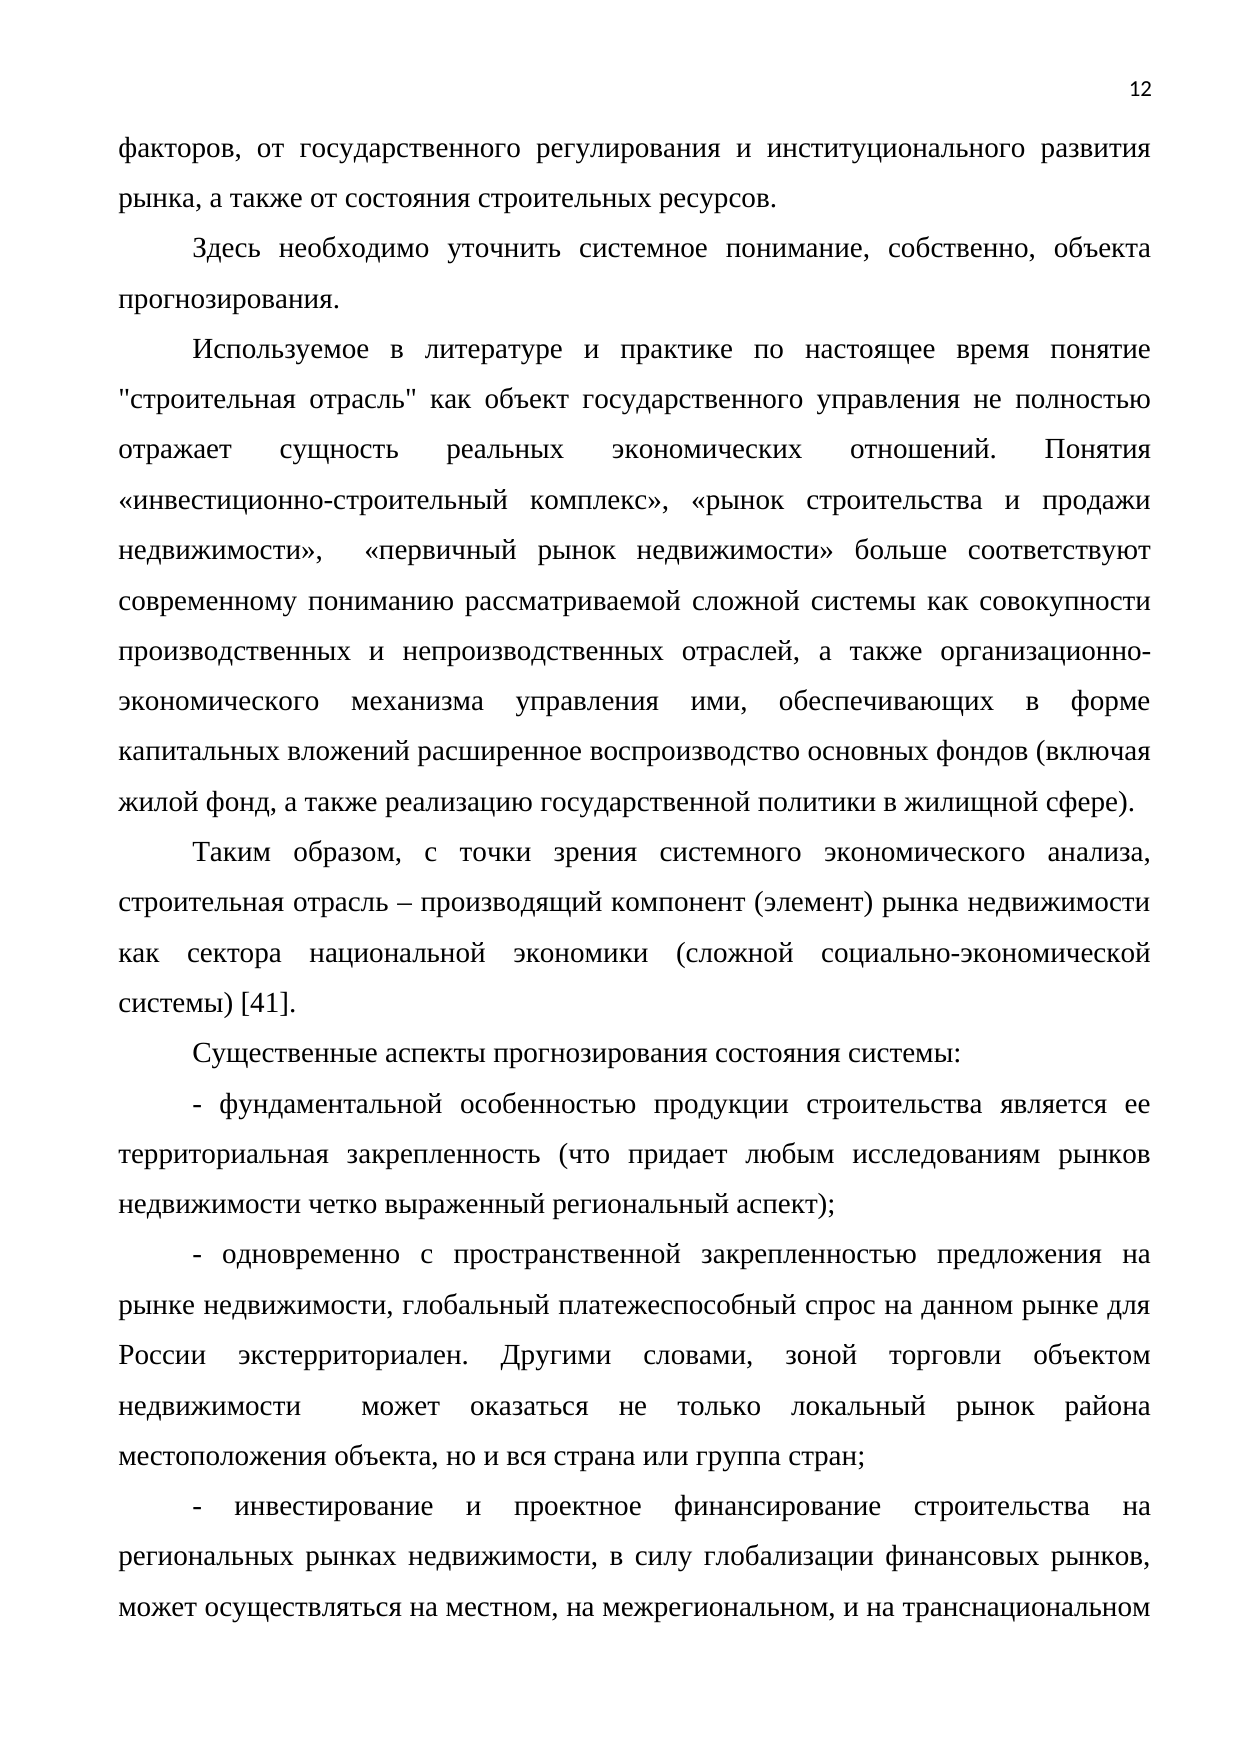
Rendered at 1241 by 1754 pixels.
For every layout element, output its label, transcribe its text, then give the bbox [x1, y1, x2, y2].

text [118, 1488, 1152, 1622]
text Используемое в литературе и практике по настоящее время понятие "строительная отрасль" как объект государственного управления не полностью отражает сущность реальных экономических отношений. Понятия «инвестиционно-строительный комплекс», «рынок строительства и продажи недвижимости», «первичный рынок недвижимости» больше соответствуют современному пониманию рассматриваемой сложной системы как совокупности производственных и непроизводственных отраслей, а также организационно-экономического механизма управления ими, обеспечивающих в форме капитальных вложений расширенное воспроизводство основных фондов (включая жилой фонд, а также реализацию государственной политики в жилищной сфере). [118, 331, 1152, 817]
text Существенные аспекты прогнозирования состояния системы: [118, 1035, 1152, 1069]
text Таким образом, с точки зрения системного экономического анализа, строительная отрасль – производящий компонент (элемент) рынка недвижимости как сектора национальной экономики (сложной социально-экономической системы) [41]. [118, 834, 1152, 1019]
text - одновременно с пространственной закрепленностью предложения на рынке недвижимости, глобальный платежеспособный спрос на данном рынке для России экстерриториален. Другими словами, зоной торговли объектом недвижимости может оказаться не только локальный рынок района местоположения объекта, но и вся страна или группа стран; [118, 1237, 1152, 1471]
text Здесь необходимо уточнить системное понимание, собственно, объекта прогнозирования. [118, 230, 1152, 314]
text - фундаментальной особенностью продукции строительства является ее территориальная закрепленность (что придает любым исследованиям рынков недвижимости четко выраженный региональный аспект); [118, 1086, 1152, 1220]
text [118, 130, 1152, 214]
